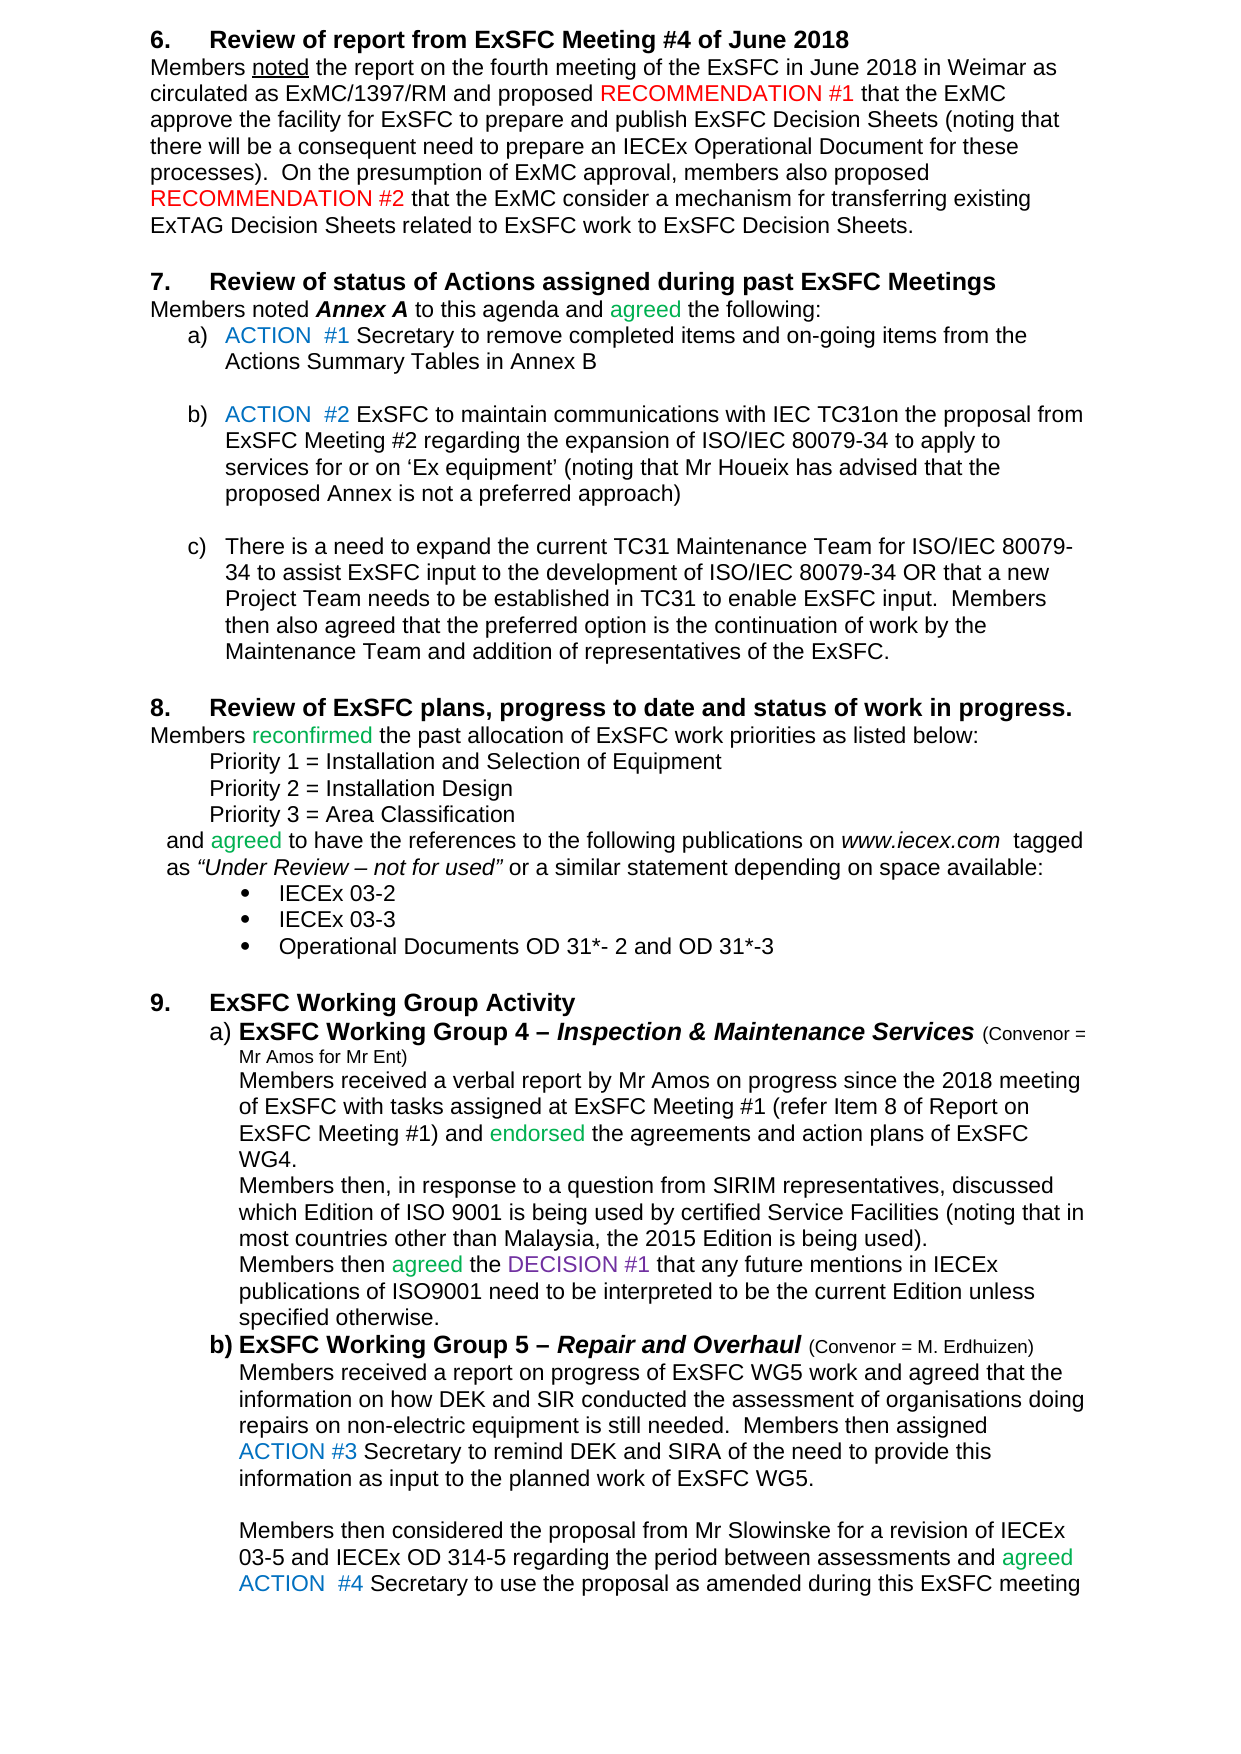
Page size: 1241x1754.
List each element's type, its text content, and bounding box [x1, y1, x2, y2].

list IECEx 03-3 [241, 906, 1090, 933]
list ACTION #1 Secretary to remove completed items and on-going items from the Actions Summary Tables in Annex B [187, 322, 1090, 374]
text Members received a verbal report by Mr Amos on progress since the 2018 meeting of ExSFC with tasks assigned at ExSFC Meeting #1 (refer Item 8 of Report on ExSFC Meeting #1) and endorsed the agreements and action plans of ExSFC WG4. [239, 1067, 1090, 1172]
text Members then agreed the DECISION #1 that any future mentions in IECEx publications of ISO9001 need to be interpreted to be the current Edition unless specified otherwise. [239, 1251, 1090, 1331]
list ExSFC Working Group 5 – Repair and Overhaul (Convenor = M. Erdhuizen) [209, 1331, 1090, 1359]
list IECEx 03-2 [241, 880, 1090, 906]
list ACTION #2 ExSFC to maintain communications with IEC TC31on the proposal from ExSFC Meeting #2 regarding the expansion of ISO/IEC 80079-34 to apply to services for or on ‘Ex equipment’ (noting that Mr Houeix has advised that the proposed Annex is not a preferred approach) [187, 401, 1090, 506]
list ExSFC Working Group 4 – Inspection & Maintenance Services (Convenor = Mr Amos for Mr Ent) [209, 1017, 1090, 1067]
text ACTION #3 Secretary to remind DEK and SIRA of the need to provide this information as input to the planned work of ExSFC WG5. [239, 1438, 1090, 1491]
list Operational Documents OD 31*- 2 and OD 31*-3 [241, 933, 1090, 959]
text Members received a report on progress of ExSFC WG5 work and agreed that the information on how DEK and SIR conducted the assessment of organisations doing repairs on non-electric equipment is still needed. Members then assigned [239, 1359, 1090, 1438]
list ExSFC Working Group Activity [150, 988, 1090, 1017]
text Members reconfirmed the past allocation of ExSFC work priorities as listed below: [150, 722, 1090, 748]
text and agreed to have the references to the following publications on www.iecex.com tagged as “Under Review – not for used” or a similar statement depending on space available: [166, 827, 1090, 880]
text Members noted the report on the fourth meeting of the ExSFC in June 2018 in Weimar as circulated as ExMC/1397/RM and proposed RECOMMENDATION #1 that the ExMC approve the facility for ExSFC to prepare and publish ExSFC Decision Sheets (noting that there will be a consequent need to prepare an IECEx Operational Document for these processes). On the presumption of ExMC approval, members also proposed RECOMMENDATION #2 that the ExMC consider a mechanism for transferring existing ExTAG Decision Sheets related to ExSFC work to ExSFC Decision Sheets. [150, 53, 1090, 238]
text Members then, in response to a question from SIRIM representatives, discussed which Edition of ISO 9001 is being used by certified Service Facilities (noting that in most countries other than Malaysia, the 2015 Edition is being used). [239, 1172, 1090, 1251]
text Priority 2 = Installation Design [209, 775, 1090, 801]
list There is a need to expand the current TC31 Maintenance Team for ISO/IEC 80079-34 to assist ExSFC input to the development of ISO/IEC 80079-34 OR that a new Project Team needs to be established in TC31 to enable ExSFC input. Members then also agreed that the preferred option is the continuation of work by the Maintenance Team and addition of representatives of the ExSFC. [187, 533, 1090, 664]
list Review of report from ExSFC Meeting #4 of June 2018 [150, 25, 1090, 53]
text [239, 1517, 1090, 1596]
text Members noted Annex A to this agenda and agreed the following: [150, 296, 1090, 322]
list Review of status of Actions assigned during past ExSFC Meetings [150, 267, 1090, 296]
text Priority 1 = Installation and Selection of Equipment [193, 748, 1090, 775]
text Priority 3 = Area Classification [209, 801, 1090, 827]
list Review of ExSFC plans, progress to date and status of work in progress. [150, 693, 1090, 722]
